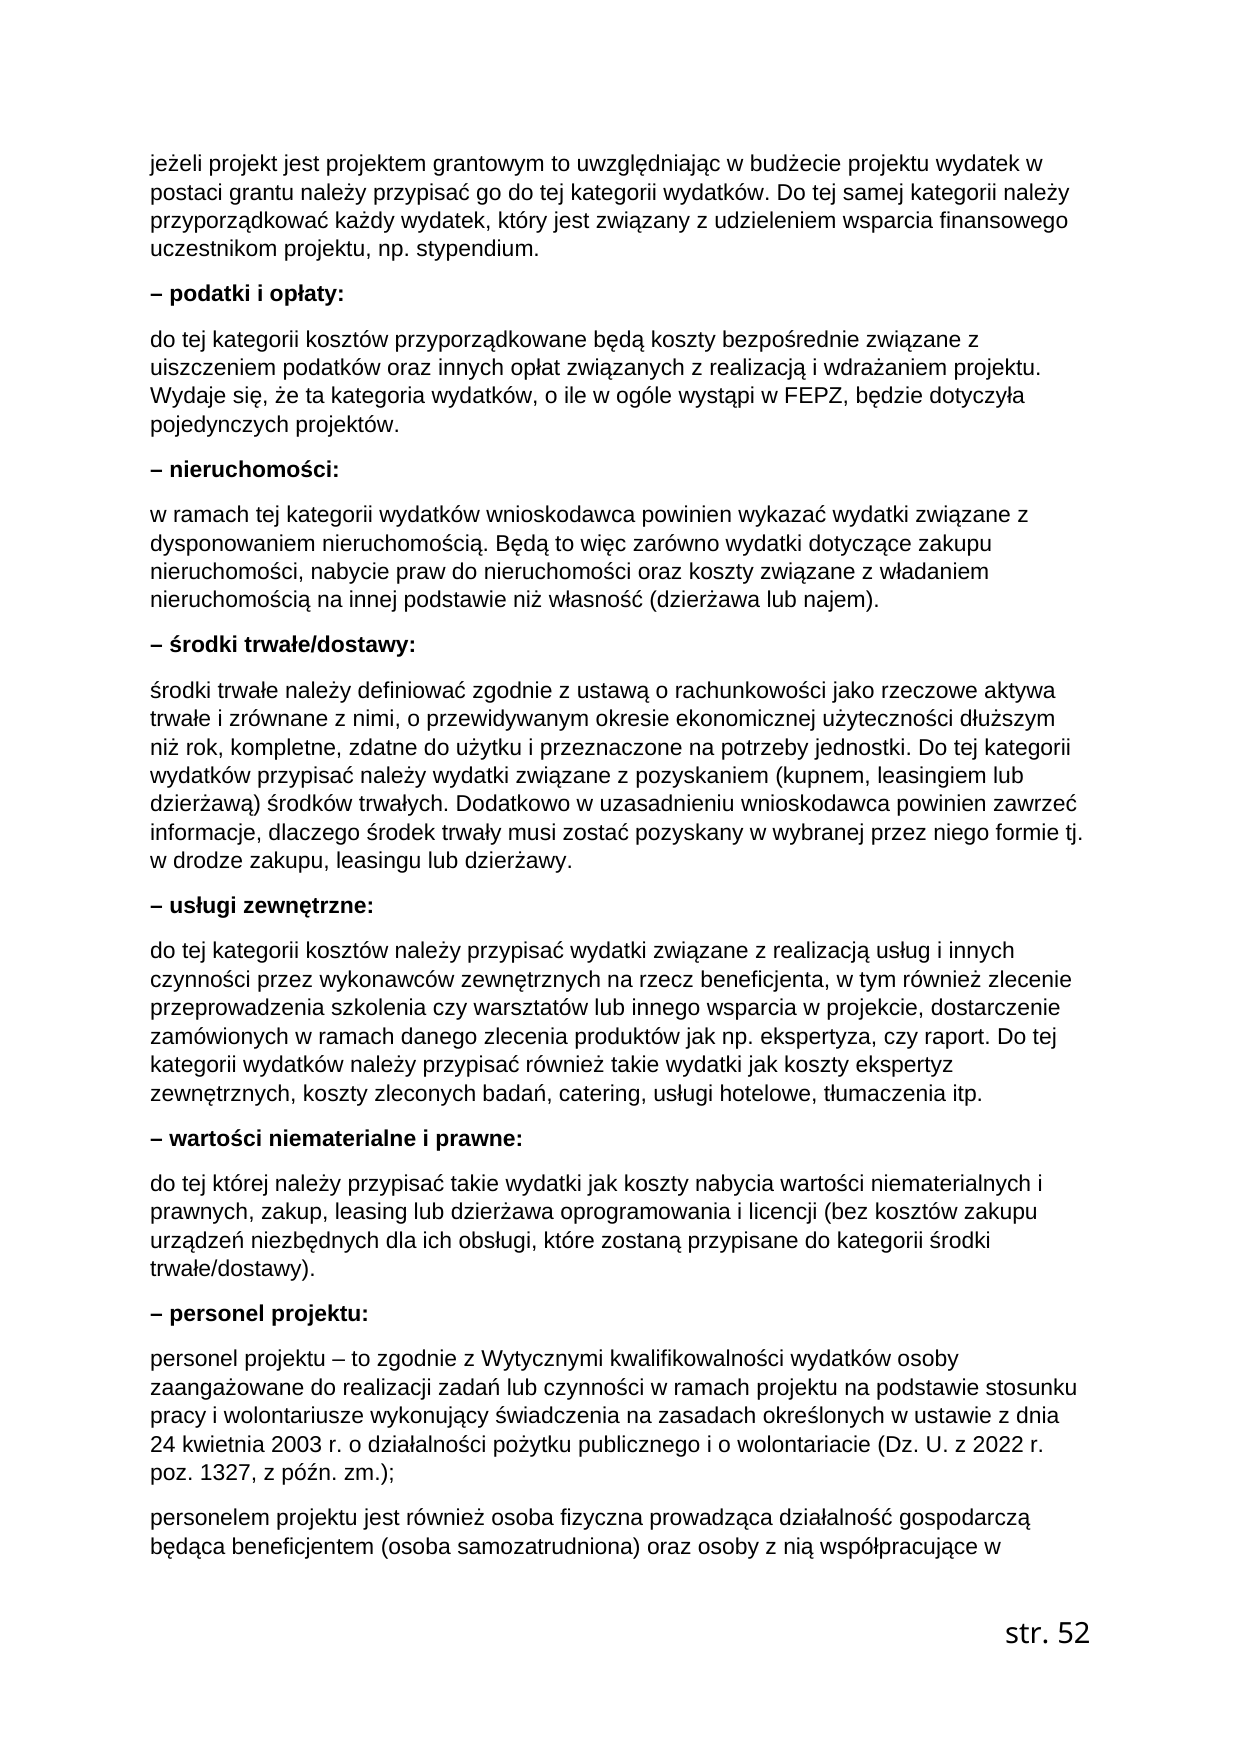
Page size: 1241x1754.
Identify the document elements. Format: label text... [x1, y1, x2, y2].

text w ramach tej kategorii wydatków wnioskodawca powinien wykazać wydatki związane z dysponowaniem nieruchomością. Będą to więc zarówno wydatki dotyczące zakupu nieruchomości, nabycie praw do nieruchomości oraz koszty związane z władaniem nieruchomością na innej podstawie niż własność (dzierżawa lub najem). [150, 501, 1090, 613]
text – środki trwałe/dostawy: [150, 631, 1090, 658]
text – usługi zewnętrzne: [150, 892, 1090, 919]
text do tej kategorii kosztów należy przypisać wydatki związane z realizacją usług i innych czynności przez wykonawców zewnętrznych na rzecz beneficjenta, w tym również zlecenie przeprowadzenia szkolenia czy warsztatów lub innego wsparcia w projekcie, dostarczenie zamówionych w ramach danego zlecenia produktów jak np. ekspertyza, czy raport. Do tej kategorii wydatków należy przypisać również takie wydatki jak koszty ekspertyz zewnętrznych, koszty zleconych badań, catering, usługi hotelowe, tłumaczenia itp. [150, 937, 1090, 1106]
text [150, 1504, 1090, 1559]
text jeżeli projekt jest projektem grantowym to uwzględniając w budżecie projektu wydatek w postaci grantu należy przypisać go do tej kategorii wydatków. Do tej samej kategorii należy przyporządkować każdy wydatek, który jest związany z udzieleniem wsparcia finansowego uczestnikom projektu, np. stypendium. [150, 150, 1090, 262]
text – podatki i opłaty: [150, 280, 1090, 307]
text do tej której należy przypisać takie wydatki jak koszty nabycia wartości niematerialnych i prawnych, zakup, leasing lub dzierżawa oprogramowania i licencji (bez kosztów zakupu urządzeń niezbędnych dla ich obsługi, które zostaną przypisane do kategorii środki trwałe/dostawy). [150, 1170, 1090, 1281]
text środki trwałe należy definiować zgodnie z ustawą o rachunkowości jako rzeczowe aktywa trwałe i zrównane z nimi, o przewidywanym okresie ekonomicznej użyteczności dłuższym niż rok, kompletne, zdatne do użytku i przeznaczone na potrzeby jednostki. Do tej kategorii wydatków przypisać należy wydatki związane z pozyskaniem (kupnem, leasingiem lub dzierżawą) środków trwałych. Dodatkowo w uzasadnieniu wnioskodawca powinien zawrzeć informacje, dlaczego środek trwały musi zostać pozyskany w wybranej przez niego formie tj. w drodze zakupu, leasingu lub dzierżawy. [150, 677, 1090, 873]
text personel projektu – to zgodnie z Wytycznymi kwalifikowalności wydatków osoby zaangażowane do realizacji zadań lub czynności w ramach projektu na podstawie stosunku pracy i wolontariusze wykonujący świadczenia na zasadach określonych w ustawie z dnia 24 kwietnia 2003 r. o działalności pożytku publicznego i o wolontariacie (Dz. U. z 2022 r. poz. 1327, z późn. zm.); [150, 1345, 1090, 1485]
text – nieruchomości: [150, 456, 1090, 482]
text – personel projektu: [150, 1300, 1090, 1327]
text do tej kategorii kosztów przyporządkowane będą koszty bezpośrednie związane z uiszczeniem podatków oraz innych opłat związanych z realizacją i wdrażaniem projektu. Wydaje się, że ta kategoria wydatków, o ile w ogóle wystąpi w FEPZ, będzie dotyczyła pojedynczych projektów. [150, 326, 1090, 437]
text – wartości niematerialne i prawne: [150, 1125, 1090, 1151]
